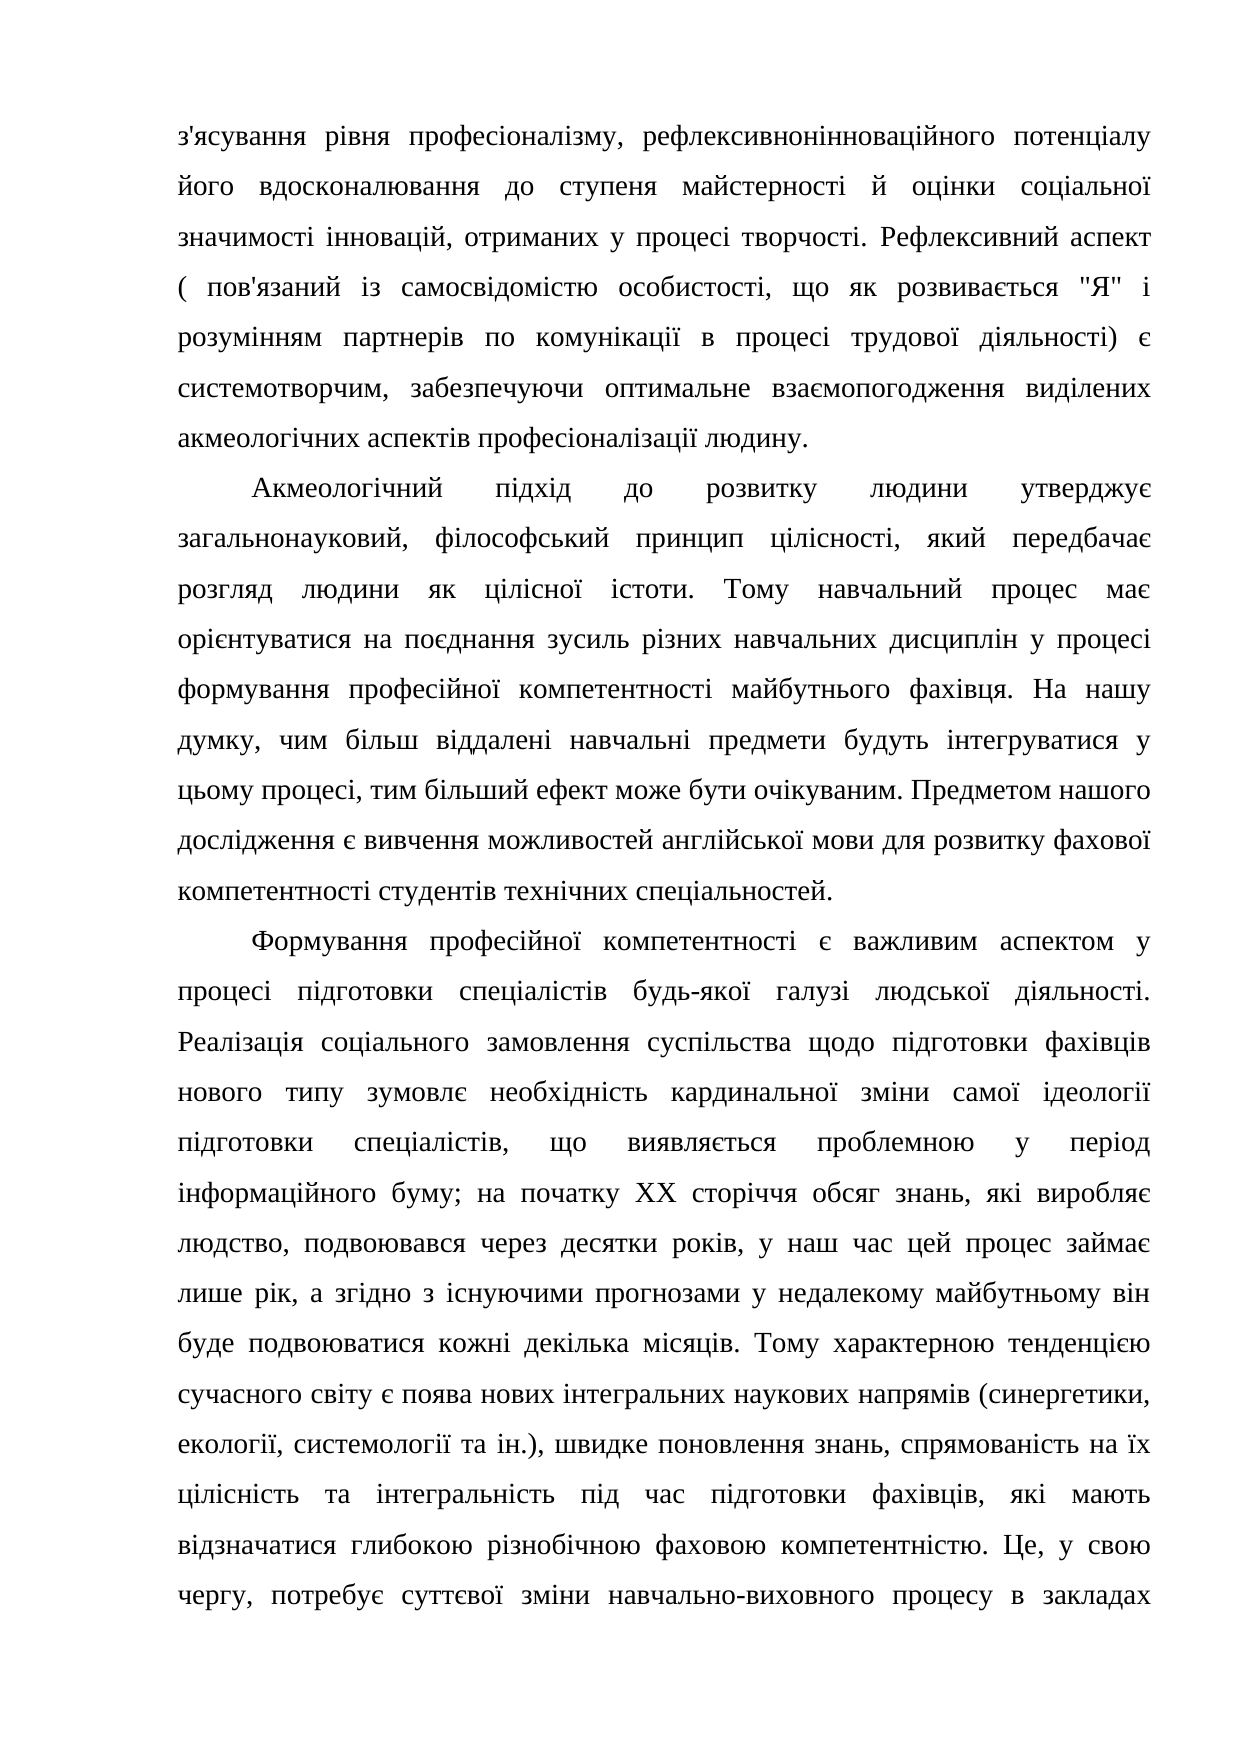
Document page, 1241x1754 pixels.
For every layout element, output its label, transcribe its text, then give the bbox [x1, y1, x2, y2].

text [177, 118, 1152, 453]
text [177, 923, 1152, 1611]
text Акмеологічний підхід до розвитку людини утверджує загальнонауковий, філософський принцип цілісності, який передбачає розгляд людини як цілісної істоти. Тому навчальний процес має орієнтуватися на поєднання зусиль різних навчальних дисциплін у процесі формування професійної компетентності майбутнього фахівця. На нашу думку, чим більш віддалені навчальні предмети будуть інтегруватися у цьому процесі, тим більший ефект може бути очікуваним. Предметом нашого дослідження є вивчення можливостей англійської мови для розвитку фахової компетентності студентів технічних спеціальностей. [177, 470, 1152, 906]
